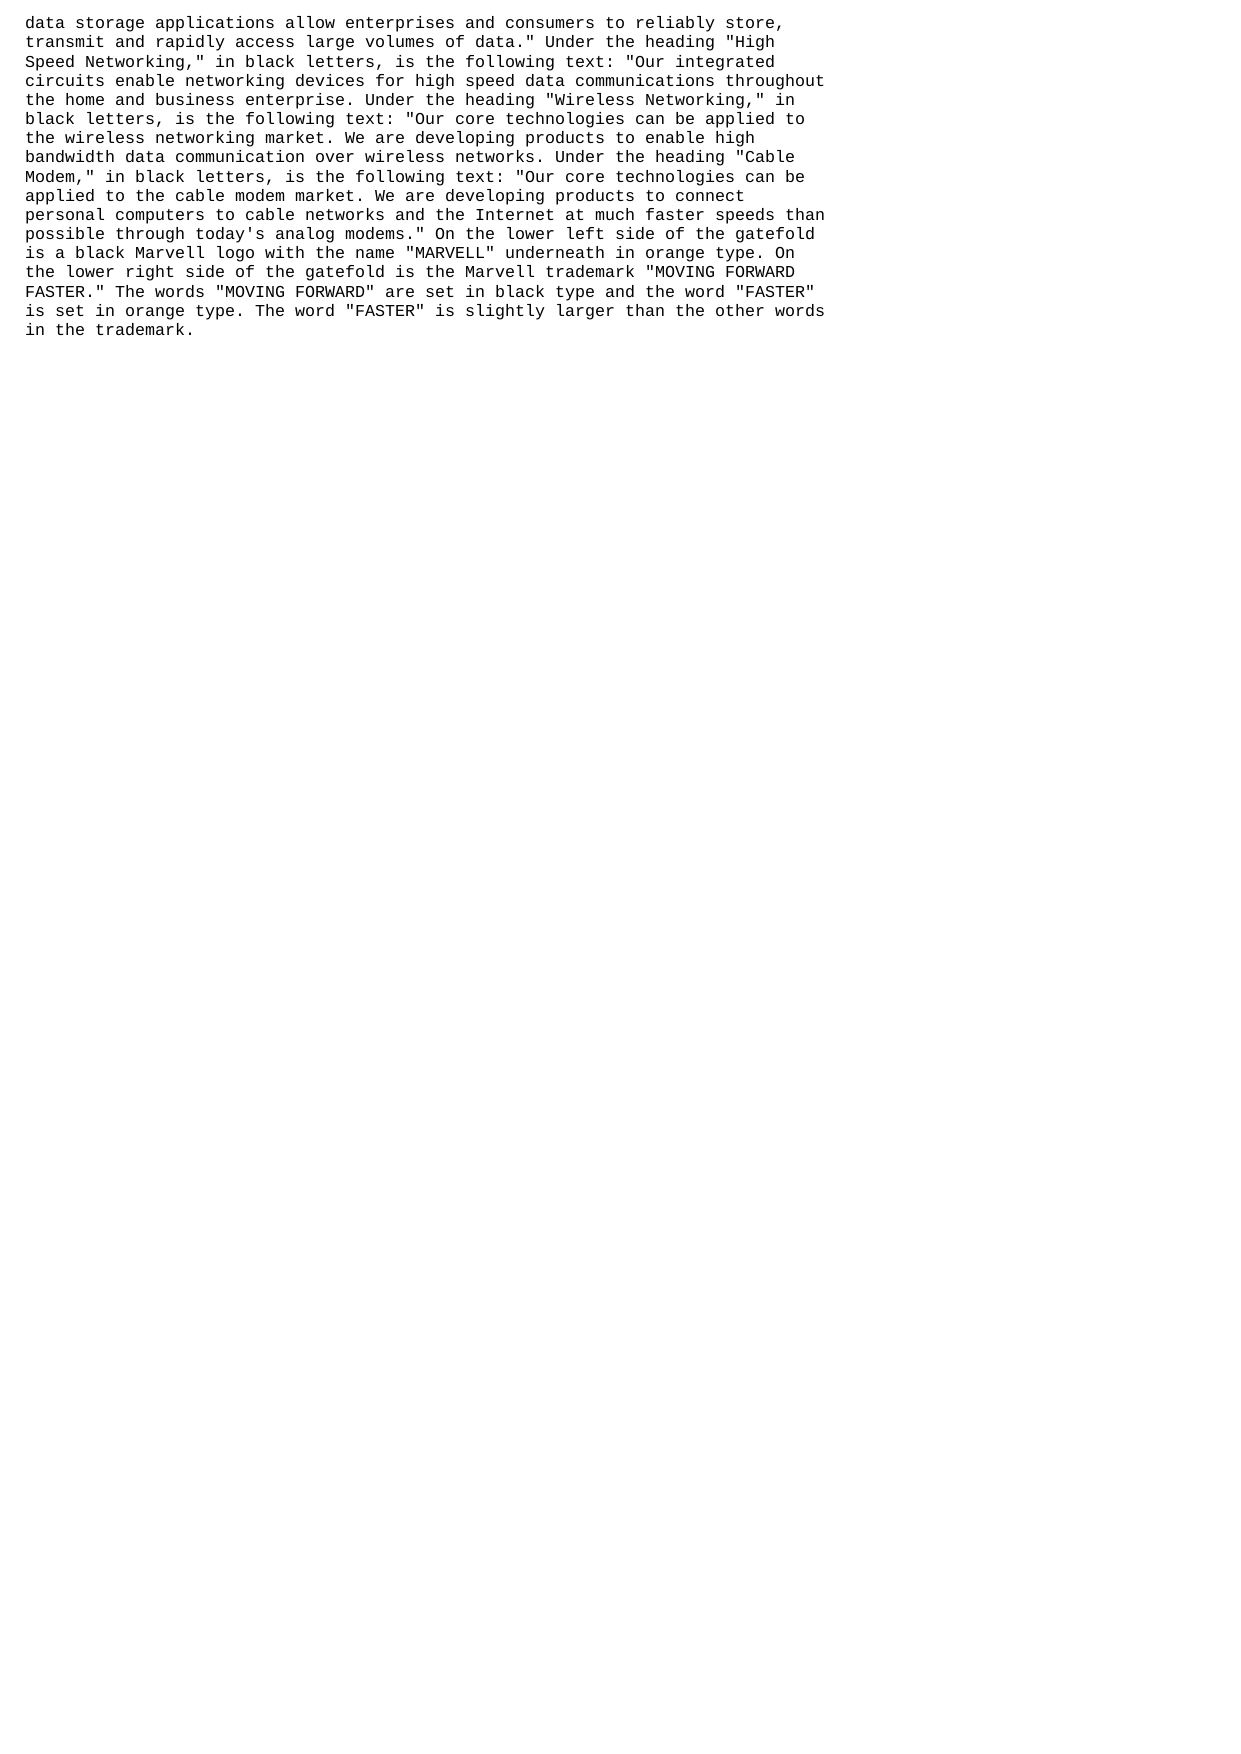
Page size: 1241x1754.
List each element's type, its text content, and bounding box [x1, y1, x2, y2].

text data storage applications allow enterprises and consumers to reliably store, transmit and rapidly access large volumes of data." Under the heading "High Speed Networking," in black letters, is the following text: "Our integrated circuits enable networking devices for high speed data communications throughout the home and business enterprise. Under the heading "Wireless Networking," in black letters, is the following text: "Our core technologies can be applied to the wireless networking market. We are developing products to enable high bandwidth data communication over wireless networks. Under the heading "Cable Modem," in black letters, is the following text: "Our core technologies can be applied to the cable modem market. We are developing products to connect personal computers to cable networks and the Internet at much faster speeds than possible through today's analog modems." On the lower left side of the gatefold is a black Marvell logo with the name "MARVELL" underneath in orange type. On the lower right side of the gatefold is the Marvell trademark "MOVING FORWARD FASTER." The words "MOVING FORWARD" are set in black type and the word "FASTER" is set in orange type. The word "FASTER" is slightly larger than the other words in the trademark. [25, 15, 834, 340]
